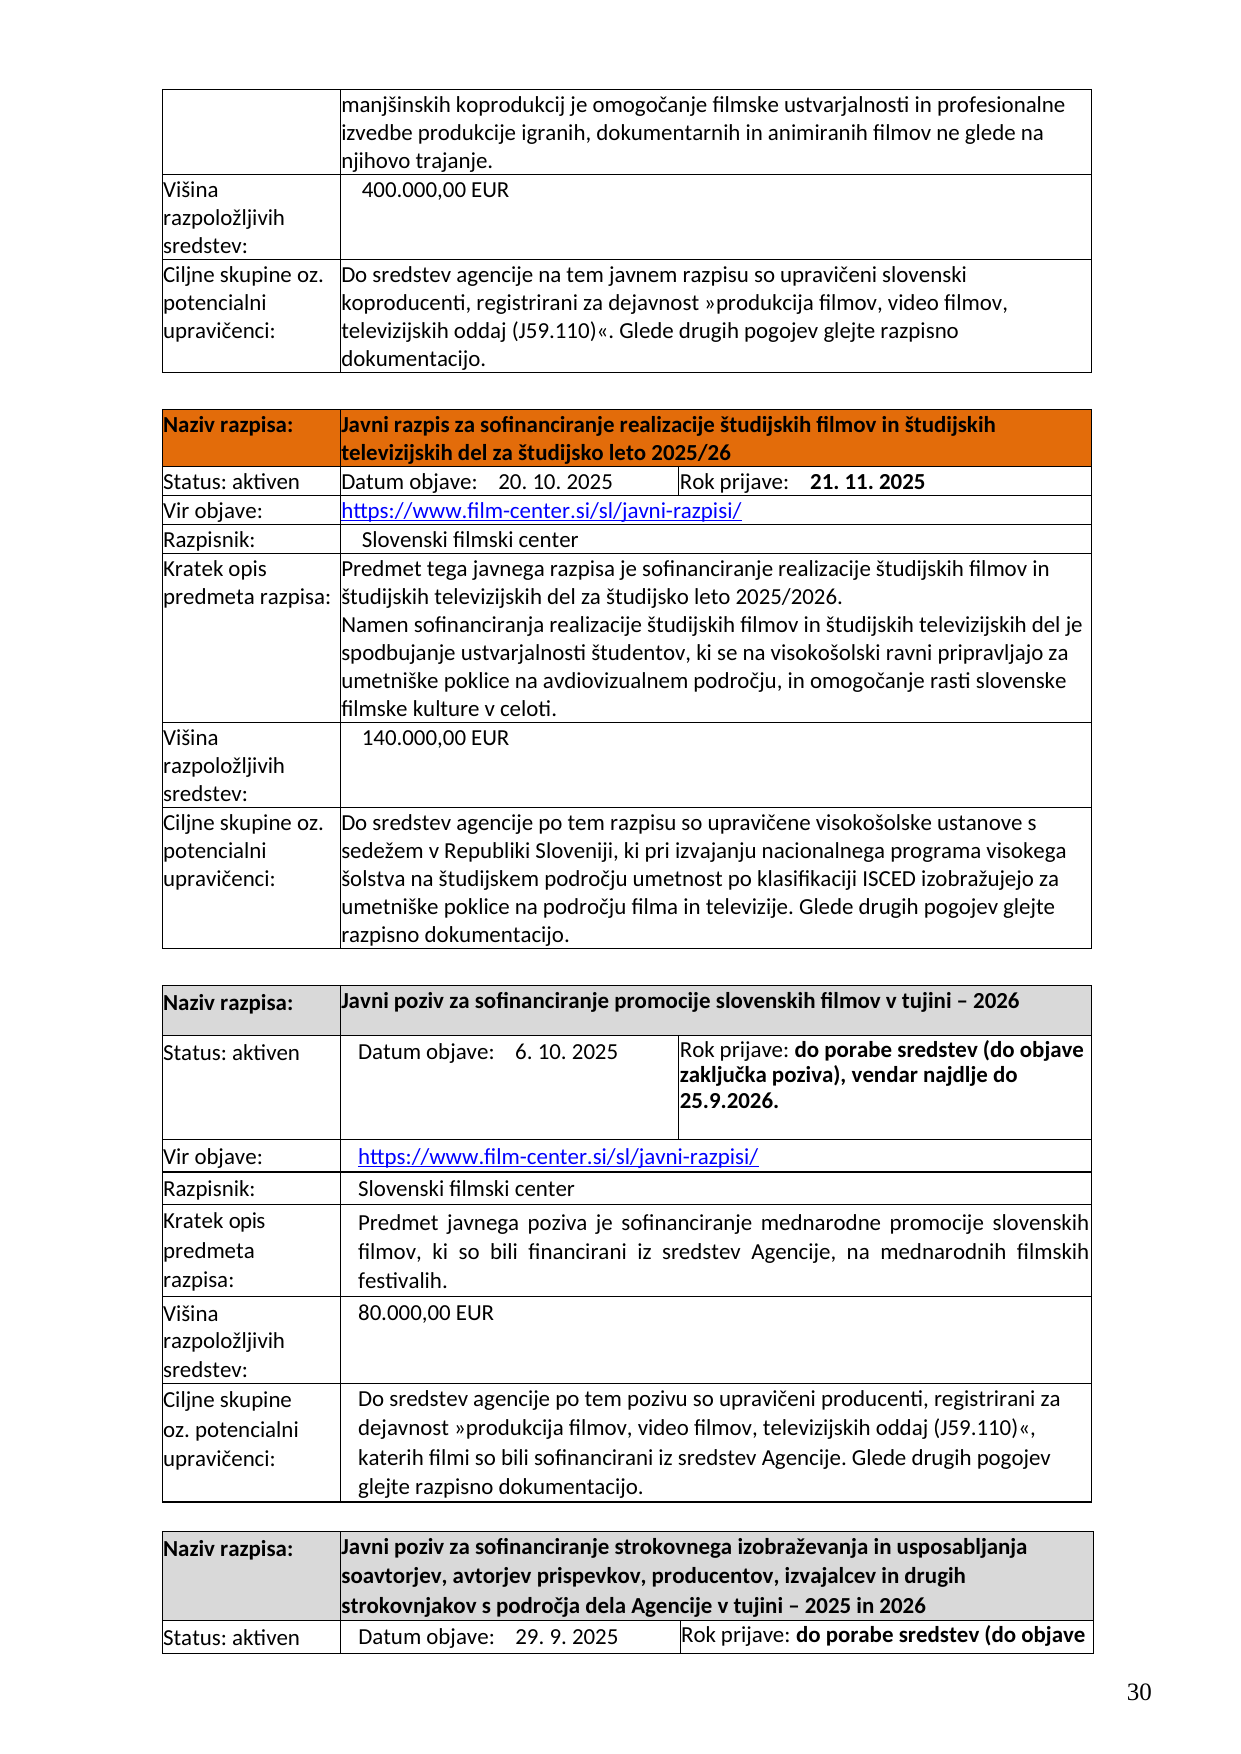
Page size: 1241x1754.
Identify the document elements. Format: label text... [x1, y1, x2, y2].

table_cell Datum objave: 6. 10. 2025 [341, 1036, 678, 1139]
table_cell Rok prijave: 21. 11. 2025 [679, 467, 1091, 495]
table_cell Datum objave: 20. 10. 2025 [341, 467, 678, 495]
table_cell Ciljne skupine oz. potencialni upravičenci: [163, 1384, 340, 1501]
table_cell Do sredstev agencije po tem razpisu so upravičene visokošolske ustanove s sedežem v Republiki Sloveniji, ki pri izvajanju nacionalnega programa visokega šolstva na študijskem področju umetnost po klasifikaciji ISCED izobražujejo za umetniške poklice na področju filma in televizije. Glede drugih pogojev glejte razpisno dokumentacijo. [341, 808, 1091, 948]
table_header Naziv razpisa: [163, 410, 340, 466]
table_cell 80.000,00 EUR [341, 1297, 1091, 1383]
table_header Naziv razpisa: [163, 1532, 340, 1620]
table_cell Vir objave: [163, 1140, 340, 1171]
table_header Javni razpis za sofinanciranje realizacije študijskih filmov in študijskih televizijskih del za študijsko leto 2025/26 [341, 410, 1091, 466]
table_cell Do sredstev agencije na tem javnem razpisu so upravičeni slovenski koproducenti, registrirani za dejavnost »produkcija filmov, video filmov, televizijskih oddaj (J59.110)«. Glede drugih pogojev glejte razpisno dokumentacijo. [341, 260, 1091, 372]
table_cell Kratek opis predmeta razpisa: [163, 1205, 340, 1296]
table_cell Slovenski filmski center [341, 1173, 1091, 1203]
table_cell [163, 90, 340, 174]
table_cell 400.000,00 EUR [341, 175, 1091, 259]
table_cell Kratek opis predmeta razpisa: [163, 554, 340, 722]
table_cell Rok prijave: do porabe sredstev (do objave zaključka poziva), vendar najdlje do 25.9.2026. [679, 1036, 1091, 1139]
table_header Javni poziv za sofinanciranje promocije slovenskih filmov v tujini – 2026 [341, 986, 1091, 1035]
table_cell Status: aktiven [163, 467, 340, 495]
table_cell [681, 1621, 1093, 1652]
table_cell https://www.film-center.si/sl/javni-razpisi/ [341, 1140, 1091, 1171]
table_header Javni poziv za sofinanciranje strokovnega izobraževanja in usposabljanja soavtorjev, avtorjev prispevkov, producentov, izvajalcev in drugih strokovnjakov s področja dela Agencije v tujini – 2025 in 2026 [341, 1532, 1093, 1620]
table_cell Višina razpoložljivih sredstev: [163, 723, 340, 807]
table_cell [341, 1621, 680, 1652]
table_cell https://www.film-center.si/sl/javni-razpisi/ [341, 496, 1091, 524]
table_cell Ciljne skupine oz. potencialni upravičenci: [163, 260, 340, 372]
table_cell Razpisnik: [163, 525, 340, 553]
table_cell 140.000,00 EUR [341, 723, 1091, 807]
table_cell Višina razpoložljivih sredstev: [163, 1297, 340, 1383]
table_cell Status: aktiven [163, 1621, 340, 1652]
table_cell Predmet javnega poziva je sofinanciranje mednarodne promocije slovenskih filmov, ki so bili financirani iz sredstev Agencije, na mednarodnih filmskih festivalih. [341, 1205, 1091, 1296]
table_cell Status: aktiven [163, 1036, 340, 1139]
table_cell Slovenski filmski center [341, 525, 1091, 553]
table_cell Do sredstev agencije po tem pozivu so upravičeni producenti, registrirani za dejavnost »produkcija filmov, video filmov, televizijskih oddaj (J59.110)«, katerih filmi so bili sofinancirani iz sredstev Agencije. Glede drugih pogojev glejte razpisno dokumentacijo. [341, 1384, 1091, 1501]
table_cell Predmet tega javnega razpisa je sofinanciranje realizacije študijskih filmov in študijskih televizijskih del za študijsko leto 2025/2026. Namen sofinanciranja realizacije študijskih filmov in študijskih televizijskih del je spodbujanje ustvarjalnosti študentov, ki se na visokošolski ravni pripravljajo za umetniške poklice na avdiovizualnem področju, in omogočanje rasti slovenske filmske kulture v celoti. [341, 554, 1091, 722]
table_cell Ciljne skupine oz. potencialni upravičenci: [163, 808, 340, 948]
table_header Naziv razpisa: [163, 986, 340, 1035]
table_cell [341, 90, 1091, 174]
table_cell Višina razpoložljivih sredstev: [163, 175, 340, 259]
table_cell Razpisnik: [163, 1173, 340, 1203]
table_cell Vir objave: [163, 496, 340, 524]
